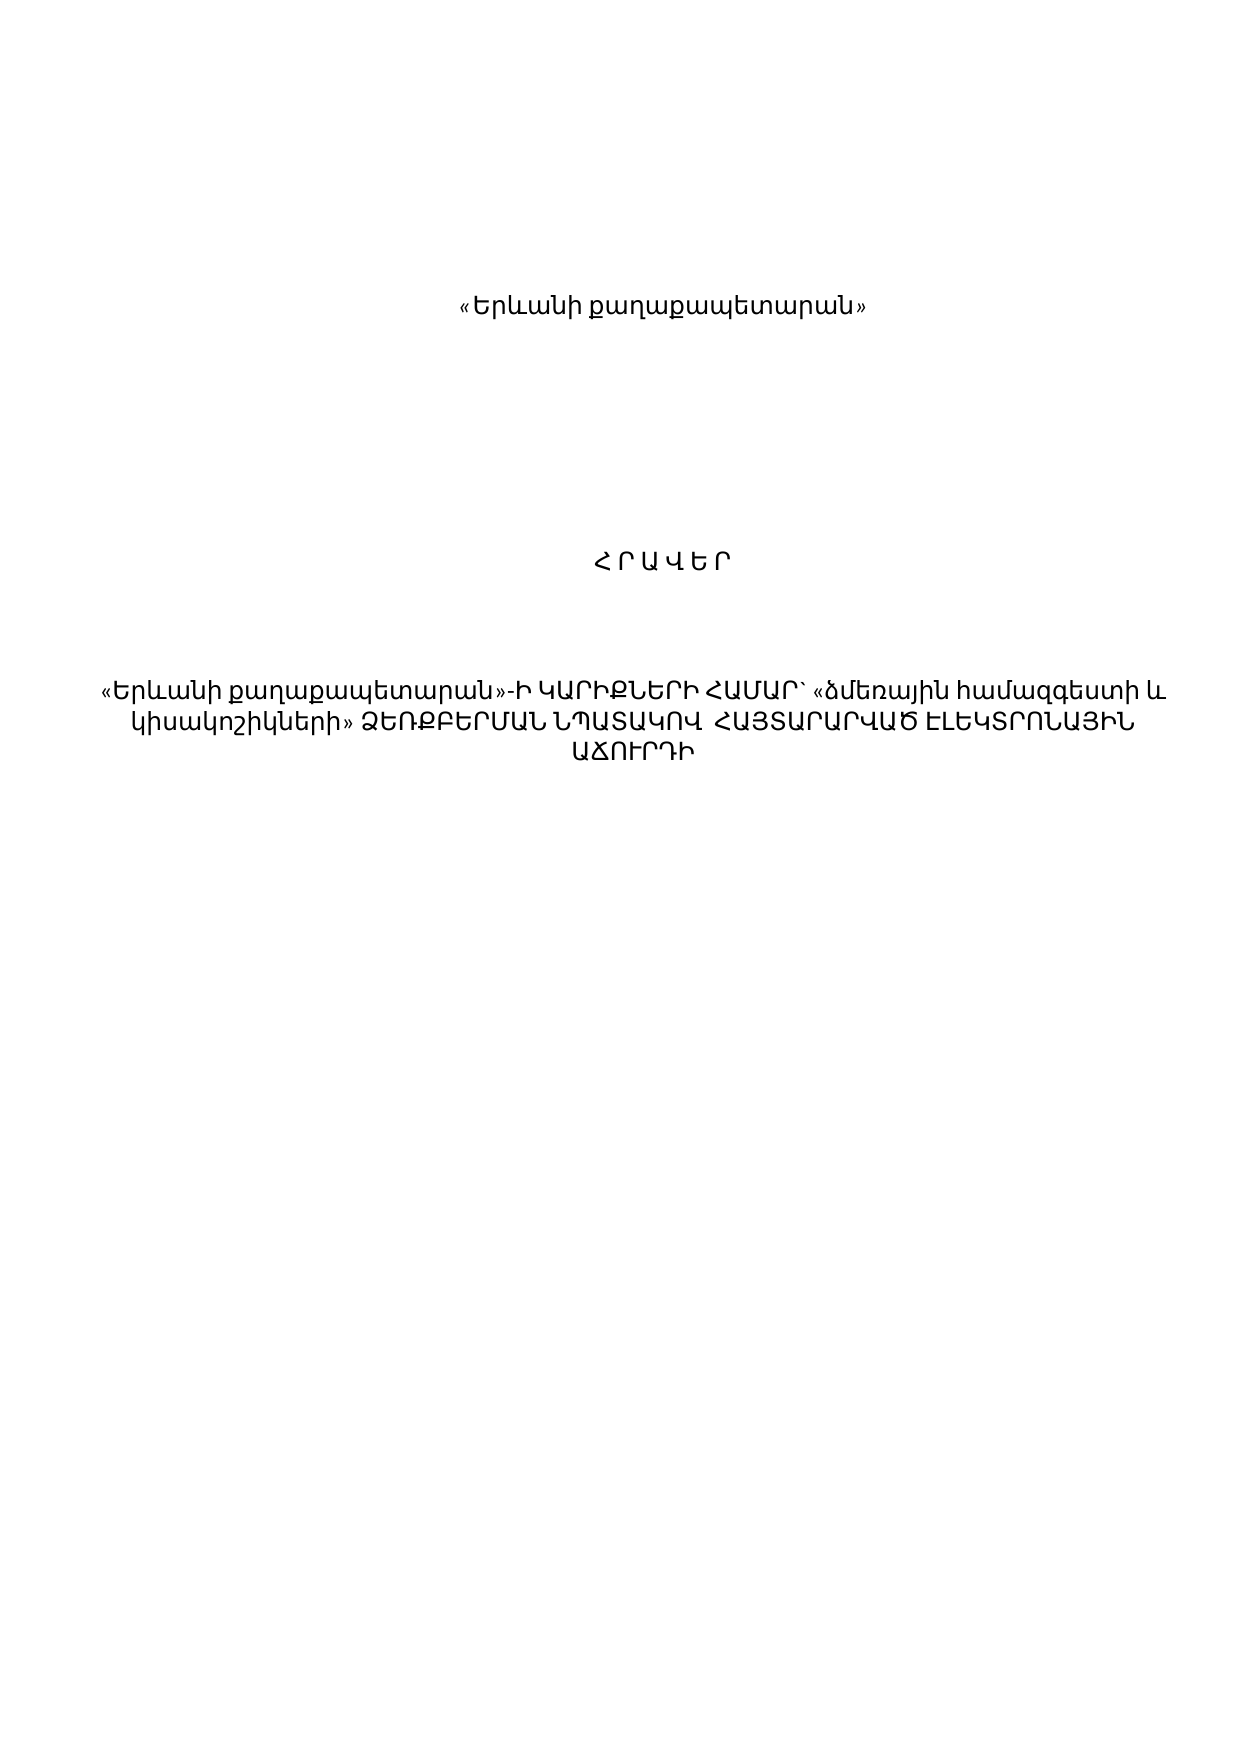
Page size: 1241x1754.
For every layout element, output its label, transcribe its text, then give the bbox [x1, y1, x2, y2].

text « Երևանի քաղաքապետարան» [94, 290, 1172, 321]
text «Երևանի քաղաքապետարան»-Ի ԿԱՐԻՔՆԵՐԻ ՀԱՄԱՐ` «ձմեռային համազգեստի և կիսակոշիկների» ՁԵՌՔԲԵՐՄԱՆ ՆՊԱՏԱԿՈՎ ՀԱՅՏԱՐԱՐՎԱԾ ԷԼԵԿՏՐՈՆԱՅԻՆ ԱՃՈՒՐԴԻ [94, 676, 1172, 767]
text Հ Ր Ա Վ Ե Ր [94, 546, 1172, 577]
